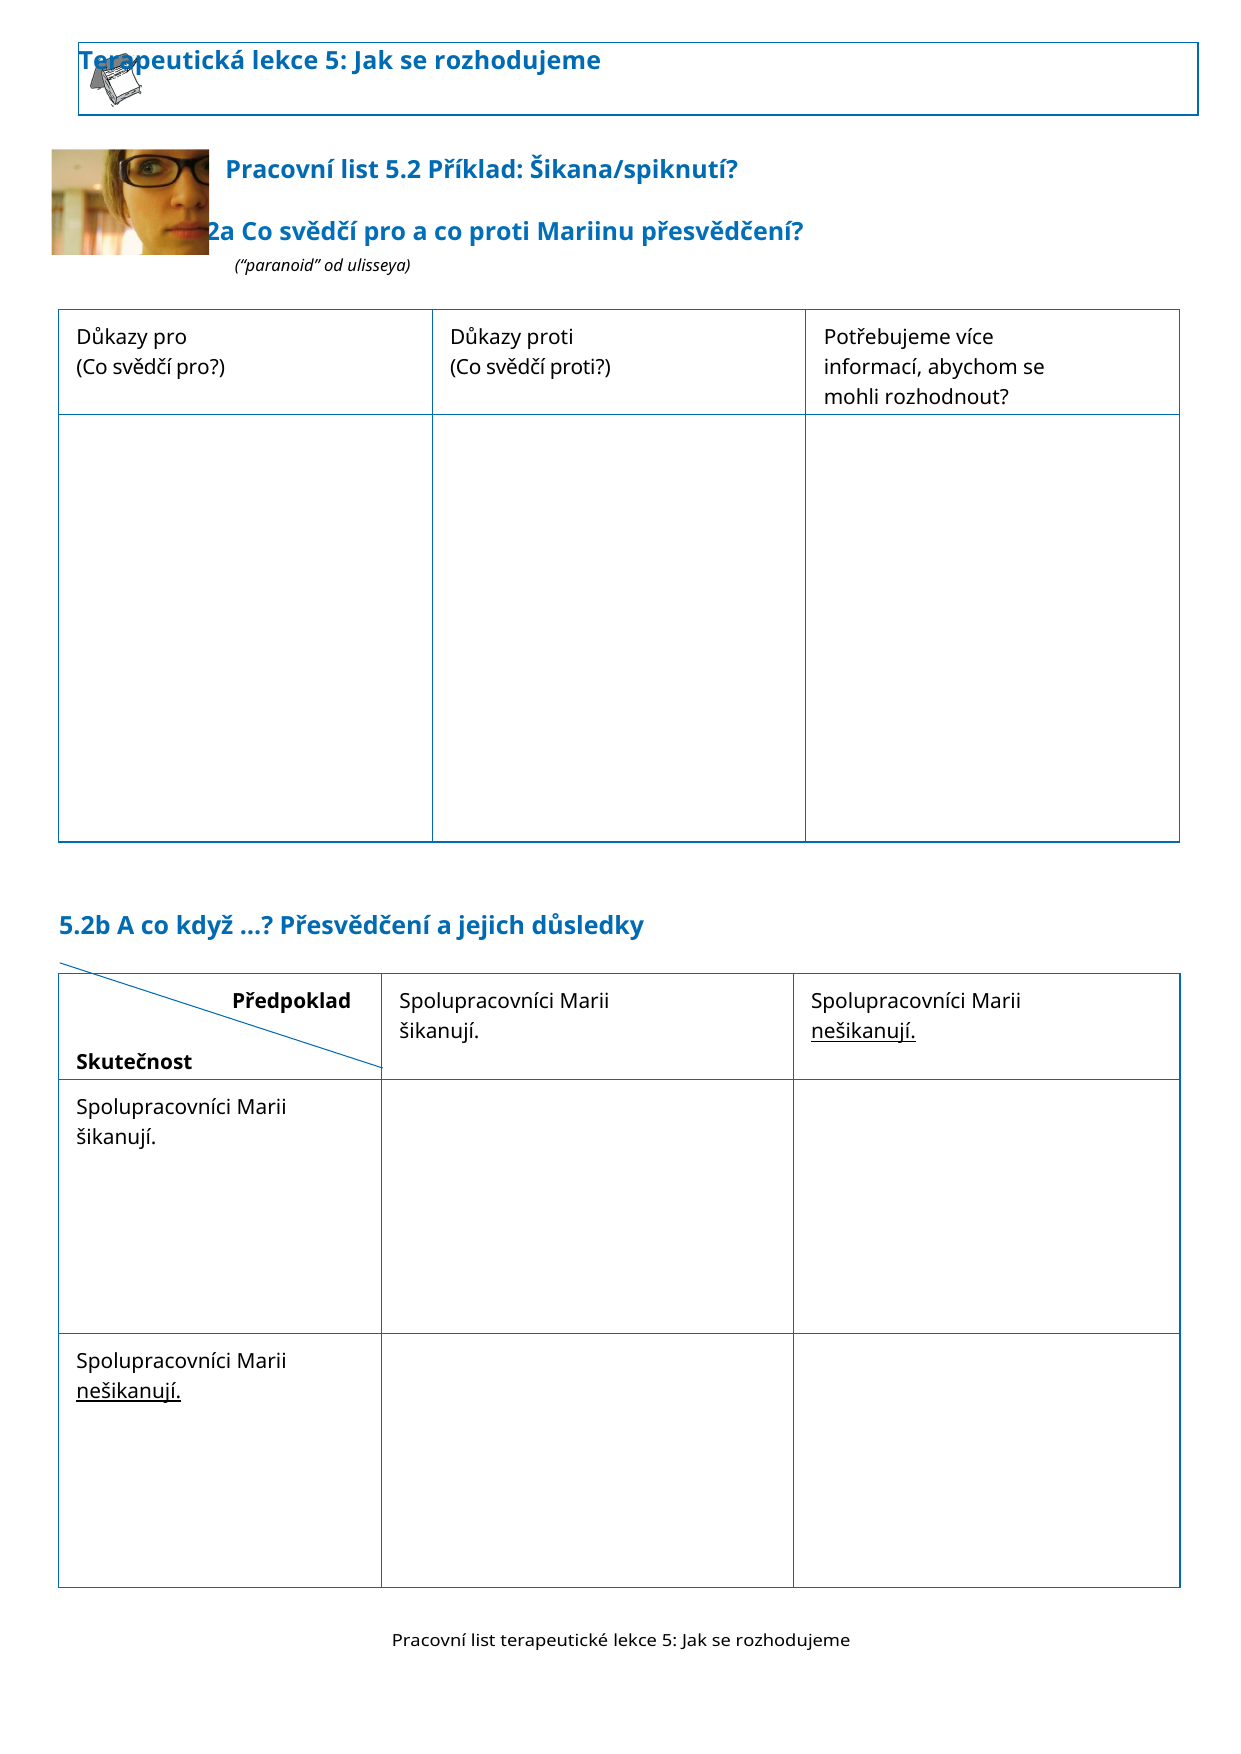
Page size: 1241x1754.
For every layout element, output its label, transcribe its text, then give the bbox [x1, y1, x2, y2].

text 5.2a Co svědčí pro a co proti Mariinu přesvědčení? [210, 214, 1194, 248]
table_cell [59, 415, 432, 841]
table_cell [382, 1334, 793, 1587]
table_cell [794, 1334, 1179, 1587]
table_header Potřebujeme více informací, abychom se mohli rozhodnout? [806, 310, 1179, 414]
table_header Spolupracovníci Marii nešikanují. [794, 974, 1179, 1079]
table_cell [382, 1080, 793, 1333]
table_cell [806, 415, 1179, 841]
table_cell [433, 415, 805, 841]
table_header Důkazy pro (Co svědčí pro?) [59, 310, 432, 414]
text Pracovní list 5.2 Příklad: Šikana/spiknutí? [225, 152, 1194, 186]
table_cell Spolupracovníci Marii šikanují. [59, 1080, 381, 1333]
table_header Spolupracovníci Marii šikanují. [382, 974, 793, 1079]
text 5.2b A co když …? Přesvědčení a jejich důsledky [59, 908, 801, 942]
table_header Předpoklad Skutečnost [59, 974, 381, 1079]
table_cell [794, 1080, 1179, 1333]
text (“paranoid” od ulisseya) [230, 253, 1194, 276]
table_cell Spolupracovníci Marii nešikanují. [59, 1334, 381, 1587]
picture [90, 53, 142, 107]
picture [51, 149, 210, 255]
table_header Důkazy proti (Co svědčí proti?) [433, 310, 805, 414]
